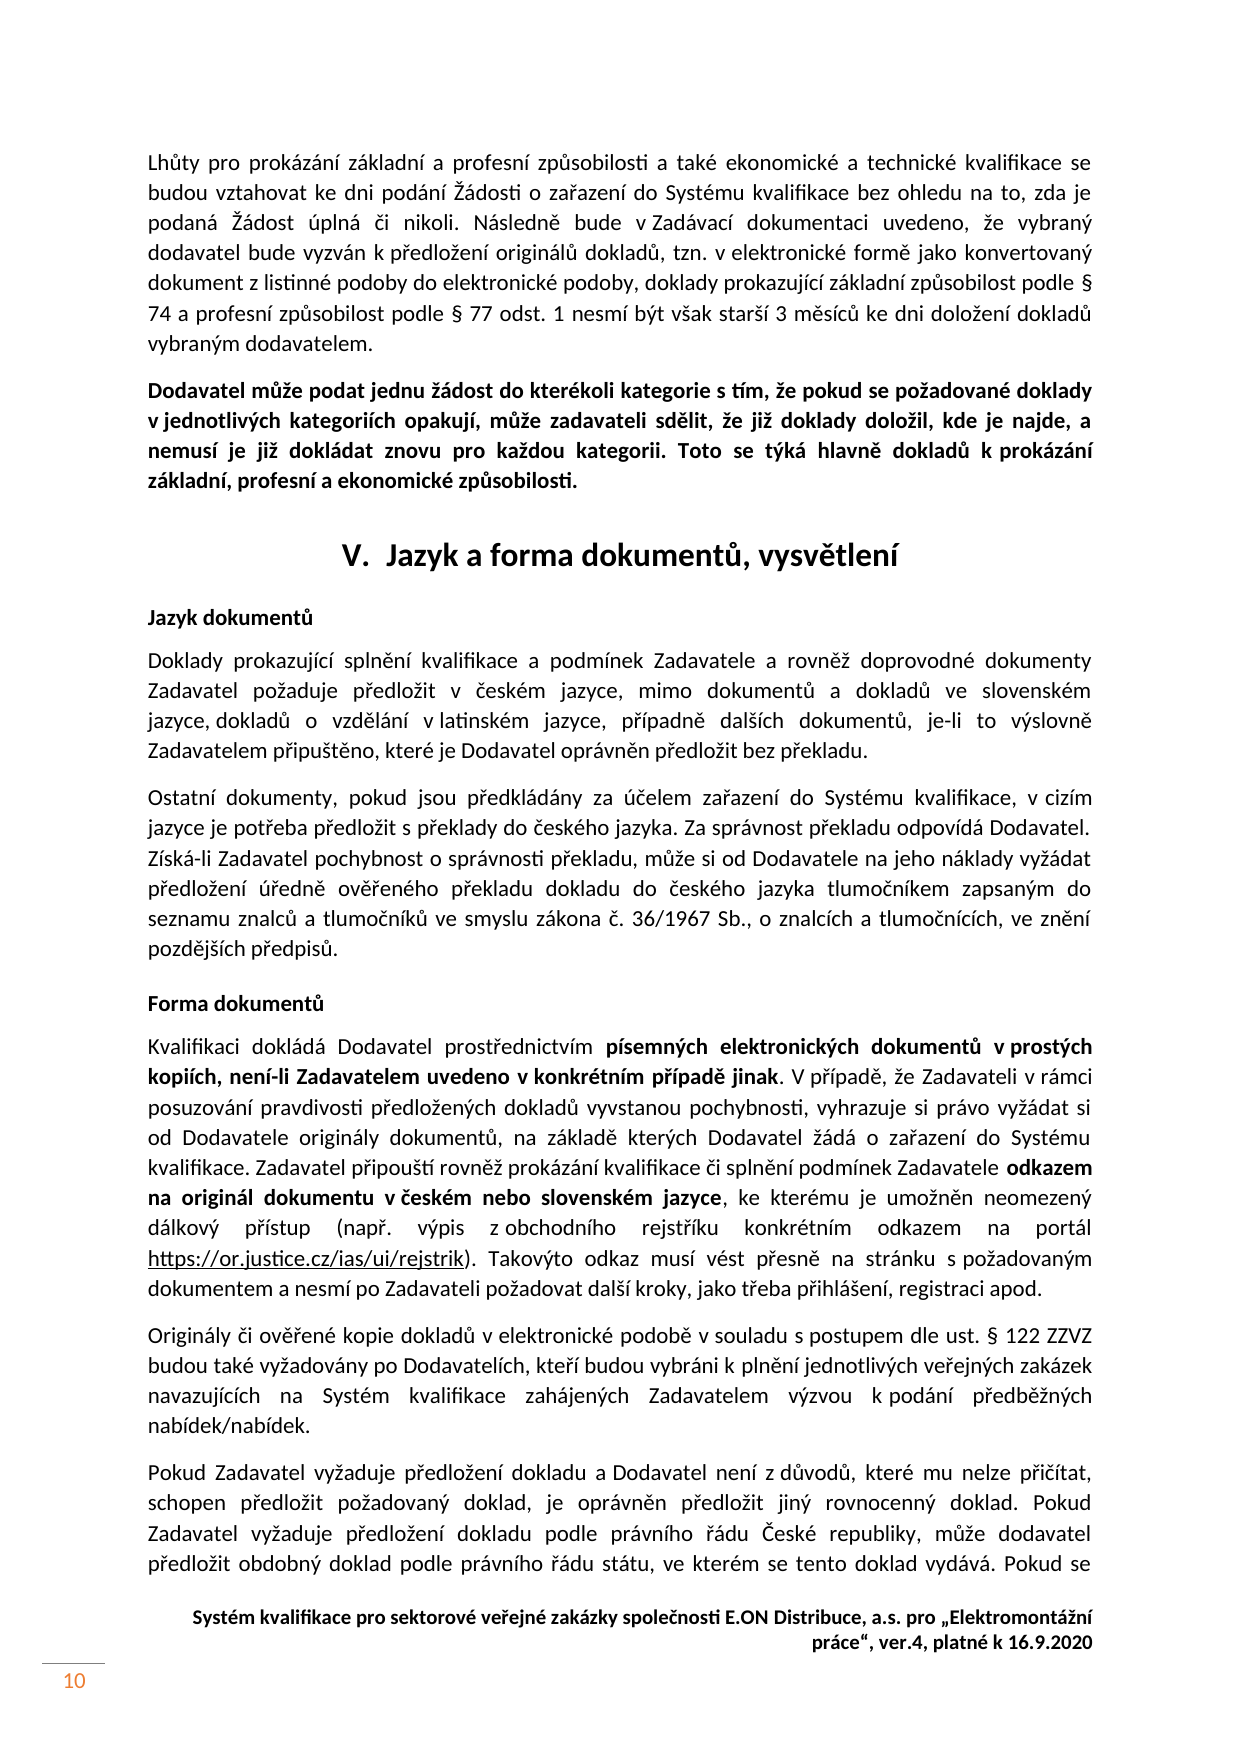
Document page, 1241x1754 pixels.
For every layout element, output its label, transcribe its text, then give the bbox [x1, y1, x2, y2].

text Ostatní dokumenty, pokud jsou předkládány za účelem zařazení do Systému kvalifikace, v cizím jazyce je potřeba předložit s překlady do českého jazyka. Za správnost překladu odpovídá Dodavatel. Získá-li Zadavatel pochybnost o správnosti překladu, může si od Dodavatele na jeho náklady vyžádat předložení úředně ověřeného překladu dokladu do českého jazyka tlumočníkem zapsaným do seznamu znalců a tlumočníků ve smyslu zákona č. 36/1967 Sb., o znalcích a tlumočnících, ve znění pozdějších předpisů. [148, 783, 1093, 962]
subtitle Jazyk a forma dokumentů, vysvětlení [148, 534, 1093, 575]
text Originály či ověřené kopie dokladů v elektronické podobě v souladu s postupem dle ust. § 122 ZZVZ budou také vyžadovány po Dodavatelích, kteří budou vybráni k plnění jednotlivých veřejných zakázek navazujících na Systém kvalifikace zahájených Zadavatelem výzvou k podání předběžných nabídek/nabídek. [148, 1321, 1093, 1439]
text Dodavatel může podat jednu žádost do kterékoli kategorie s tím, že pokud se požadované doklady v jednotlivých kategoriích opakují, může zadavateli sdělit, že již doklady doložil, kde je najde, a nemusí je již dokládat znovu pro každou kategorii. Toto se týká hlavně dokladů k prokázání základní, profesní a ekonomické způsobilosti. [148, 376, 1093, 494]
text Doklady prokazující splnění kvalifikace a podmínek Zadavatele a rovněž doprovodné dokumenty Zadavatel požaduje předložit v českém jazyce, mimo dokumentů a dokladů ve slovenském jazyce, dokladů o vzdělání v latinském jazyce, případně dalších dokumentů, je-li to výslovně Zadavatelem připuštěno, které je Dodavatel oprávněn předložit bez překladu. [148, 646, 1093, 764]
text Kvalifikaci dokládá Dodavatel prostřednictvím písemných elektronických dokumentů v prostých kopiích, není-li Zadavatelem uvedeno v konkrétním případě jinak. V případě, že Zadavateli v rámci posuzování pravdivosti předložených dokladů vyvstanou pochybnosti, vyhrazuje si právo vyžádat si od Dodavatele originály dokumentů, na základě kterých Dodavatel žádá o zařazení do Systému kvalifikace. Zadavatel připouští rovněž prokázání kvalifikace či splnění podmínek Zadavatele odkazem na originál dokumentu v českém nebo slovenském jazyce, ke kterému je umožněn neomezený dálkový přístup (např. výpis z obchodního rejstříku konkrétním odkazem na portál https://or.justice.cz/ias/ui/rejstrik). Takovýto odkaz musí vést přesně na stránku s požadovaným dokumentem a nesmí po Zadavateli požadovat další kroky, jako třeba přihlášení, registraci apod. [148, 1032, 1093, 1302]
text Lhůty pro prokázání základní a profesní způsobilosti a také ekonomické a technické kvalifikace se budou vztahovat ke dni podání Žádosti o zařazení do Systému kvalifikace bez ohledu na to, zda je podaná Žádost úplná či nikoli. Následně bude v Zadávací dokumentaci uvedeno, že vybraný dodavatel bude vyzván k předložení originálů dokladů, tzn. v elektronické formě jako konvertovaný dokument z listinné podoby do elektronické podoby, doklady prokazující základní způsobilost podle § 74 a profesní způsobilost podle § 77 odst. 1 nesmí být však starší 3 měsíců ke dni doložení dokladů vybraným dodavatelem. [148, 148, 1093, 357]
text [148, 1458, 1093, 1577]
text Jazyk dokumentů [148, 603, 1093, 631]
text Forma dokumentů [148, 989, 1093, 1017]
